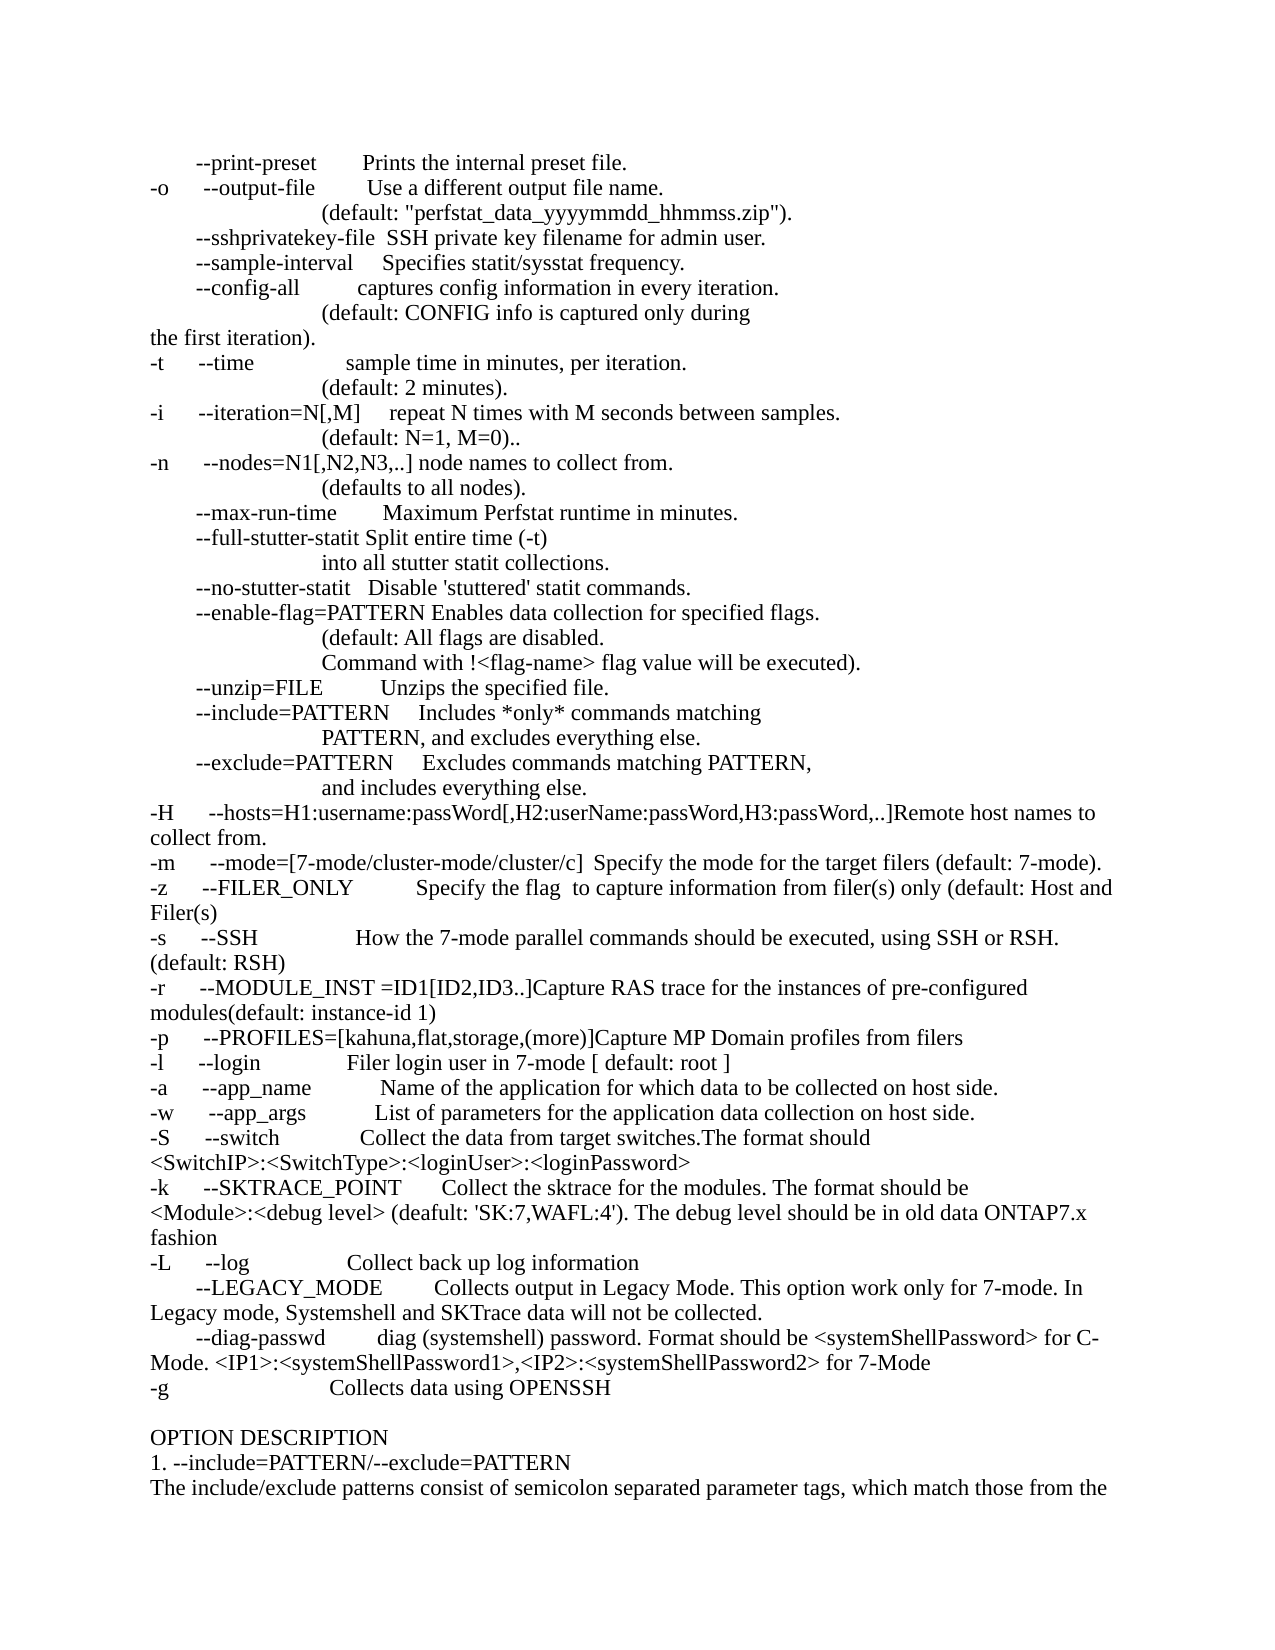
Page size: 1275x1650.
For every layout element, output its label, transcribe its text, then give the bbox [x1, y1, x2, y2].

text -g Collects data using OPENSSH [150, 1375, 1125, 1400]
text -s --SSH How the 7-mode parallel commands should be executed, using SSH or RSH. (default: RSH) [150, 925, 1125, 975]
text (default: "perfstat_data_yyyymmdd_hhmmss.zip"). [150, 200, 1125, 225]
text -o --output-file Use a different output file name. [150, 175, 1125, 200]
text -L --log Collect back up log information [150, 1250, 1125, 1275]
text --sshprivatekey-file SSH private key filename for admin user. [150, 225, 1125, 250]
text -p --PROFILES=[kahuna,flat,storage,(more)]Capture MP Domain profiles from filers [150, 1025, 1125, 1050]
text -H --hosts=H1:username:passWord[,H2:userName:passWord,H3:passWord,..]Remote host names to collect from. [150, 800, 1125, 850]
text --LEGACY_MODE Collects output in Legacy Mode. This option work only for 7-mode. In Legacy mode, Systemshell and SKTrace data will not be collected. [150, 1275, 1125, 1325]
text (default: All flags are disabled. [150, 625, 1125, 650]
text -w --app_args List of parameters for the application data collection on host side. [150, 1100, 1125, 1125]
text -t --time sample time in minutes, per iteration. [150, 350, 1125, 375]
text OPTION DESCRIPTION [150, 1425, 1125, 1450]
text -r --MODULE_INST =ID1[ID2,ID3..]Capture RAS trace for the instances of pre-configured modules(default: instance-id 1) [150, 975, 1125, 1025]
text --config-all captures config information in every iteration. [150, 275, 1125, 300]
text --include=PATTERN Includes *only* commands matching [150, 700, 1125, 725]
text -a --app_name Name of the application for which data to be collected on host side. [150, 1075, 1125, 1100]
text -i --iteration=N[,M] repeat N times with M seconds between samples. [150, 400, 1125, 425]
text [150, 1475, 1125, 1500]
text 1. --include=PATTERN/--exclude=PATTERN [150, 1450, 1125, 1475]
text --diag-passwd diag (systemshell) password. Format should be <systemShellPassword> for C-Mode. <IP1>:<systemShellPassword1>,<IP2>:<systemShellPassword2> for 7-Mode [150, 1325, 1125, 1375]
text --print-preset Prints the internal preset file. [150, 150, 1125, 175]
text --full-stutter-statit Split entire time (-t) [150, 525, 1125, 550]
text --no-stutter-statit Disable 'stuttered' statit commands. [150, 575, 1125, 600]
text -z --FILER_ONLY Specify the flag to capture information from filer(s) only (default: Host and Filer(s) [150, 875, 1125, 925]
text --exclude=PATTERN Excludes commands matching PATTERN, [150, 750, 1125, 775]
text (default: N=1, M=0).. [150, 425, 1125, 450]
text --unzip=FILE Unzips the specified file. [150, 675, 1125, 700]
text --max-run-time Maximum Perfstat runtime in minutes. [150, 500, 1125, 525]
text Command with !<flag-name> flag value will be executed). [150, 650, 1125, 675]
text -n --nodes=N1[,N2,N3,..] node names to collect from. [150, 450, 1125, 475]
text -S --switch Collect the data from target switches.The format should <SwitchIP>:<SwitchType>:<loginUser>:<loginPassword> [150, 1125, 1125, 1175]
text PATTERN, and excludes everything else. [150, 725, 1125, 750]
text into all stutter statit collections. [150, 550, 1125, 575]
text (default: CONFIG info is captured only during [150, 300, 1125, 325]
text -k --SKTRACE_POINT Collect the sktrace for the modules. The format should be <Module>:<debug level> (deafult: 'SK:7,WAFL:4'). The debug level should be in old data ONTAP7.x fashion [150, 1175, 1125, 1250]
text --enable-flag=PATTERN Enables data collection for specified flags. [150, 600, 1125, 625]
text (default: 2 minutes). [150, 375, 1125, 400]
text --sample-interval Specifies statit/sysstat frequency. [150, 250, 1125, 275]
text and includes everything else. [150, 775, 1125, 800]
text the first iteration). [150, 325, 1125, 350]
text (defaults to all nodes). [150, 475, 1125, 500]
text -l --login Filer login user in 7-mode [ default: root ] [150, 1050, 1125, 1075]
text -m --mode=[7-mode/cluster-mode/cluster/c] Specify the mode for the target filers (default: 7-mode). [150, 850, 1125, 875]
